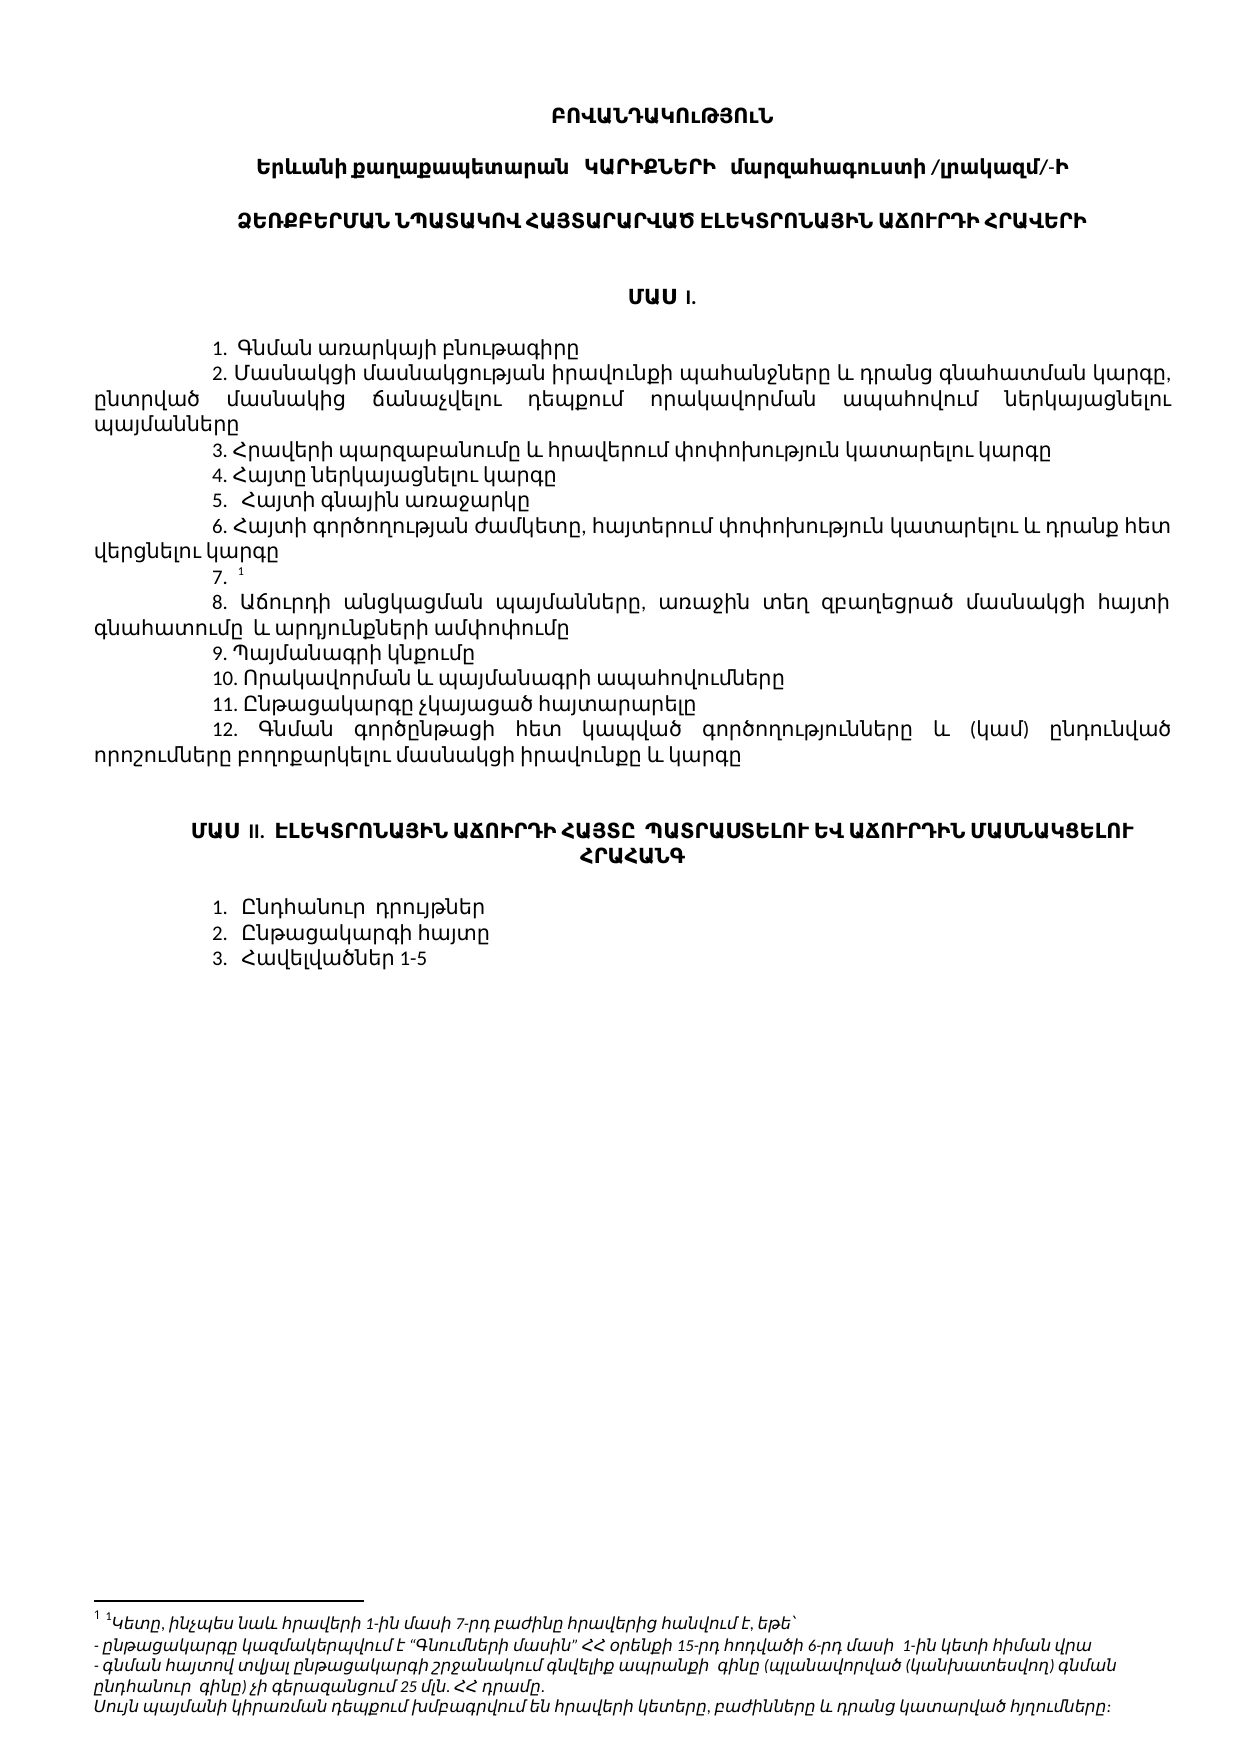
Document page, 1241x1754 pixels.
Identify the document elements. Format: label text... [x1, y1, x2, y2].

text 9. Պայմանագրի կնքումը [94, 640, 1171, 666]
text 2. Ընթացակարգի հայտը [94, 920, 1171, 945]
text 10. Որակավորման և պայմանագրի ապահովումները [94, 666, 1171, 691]
text 3. Հավելվածներ 1-5 [94, 945, 1171, 971]
text 7. 1 [94, 564, 1171, 589]
text 1. Ընդհանուր դրույթներ [94, 894, 1171, 920]
text 1. Գնման առարկայի բնութագիրը [94, 335, 1171, 361]
text 12. Գնման գործընթացի հետ կապված գործողությունները և (կամ) ընդունված որոշումները բողոքարկելու մասնակցի իրավունքը և կարգը [94, 716, 1171, 767]
text 3. Հրավերի պարզաբանումը և հրավերում փոփոխություն կատարելու կարգը [94, 437, 1171, 462]
text 11. Ընթացակարգը չկայացած հայտարարելը [94, 691, 1171, 716]
text ՁԵՌՔԲԵՐՄԱՆ ՆՊԱՏԱԿՈՎ ՀԱՅՏԱՐԱՐՎԱԾ ԷԼԵԿՏՐՈՆԱՅԻՆ ԱՃՈՒՐԴԻ ՀՐԱՎԵՐԻ [94, 208, 1171, 233]
text 6. Հայտի գործողության ժամկետը, հայտերում փոփոխություն կատարելու և դրանք հետ վերցնելու կարգը [94, 513, 1171, 564]
text 2. Մասնակցի մասնակցության իրավունքի պահանջները և դրանց գնահատման կարգը, ընտրված մասնակից ճանաչվելու դեպքում որակավորման ապահովում ներկայացնելու պայմանները [94, 361, 1171, 437]
text ԲՈՎԱՆԴԱԿՈւԹՅՈւՆ [94, 103, 1171, 128]
text ՄԱՍ II. ԷԼԵԿՏՐՈՆԱՅԻՆ ԱՃՈԻՐԴԻ ՀԱՅՏԸ ՊԱՏՐԱՍՏԵԼՈՒ ԵՎ ԱՃՈՒՐԴԻՆ ՄԱՍՆԱԿՑԵԼՈՒ ՀՐԱՀԱՆԳ [94, 818, 1171, 869]
text 5. Հայտի գնային առաջարկը [94, 488, 1171, 513]
text 4. Հայտը ներկայացնելու կարգը [94, 462, 1171, 488]
text 8. Աճուրդի անցկացման պայմանները, առաջին տեղ զբաղեցրած մասնակցի հայտի գնահատումը և արդյունքների ամփոփումը [94, 589, 1171, 640]
text ՄԱՍ I. [94, 284, 1171, 310]
text Երևանի քաղաքապետարան ԿԱՐԻՔՆԵՐԻ մարզահագուստի /լրակազմ/-Ի [94, 154, 1171, 179]
